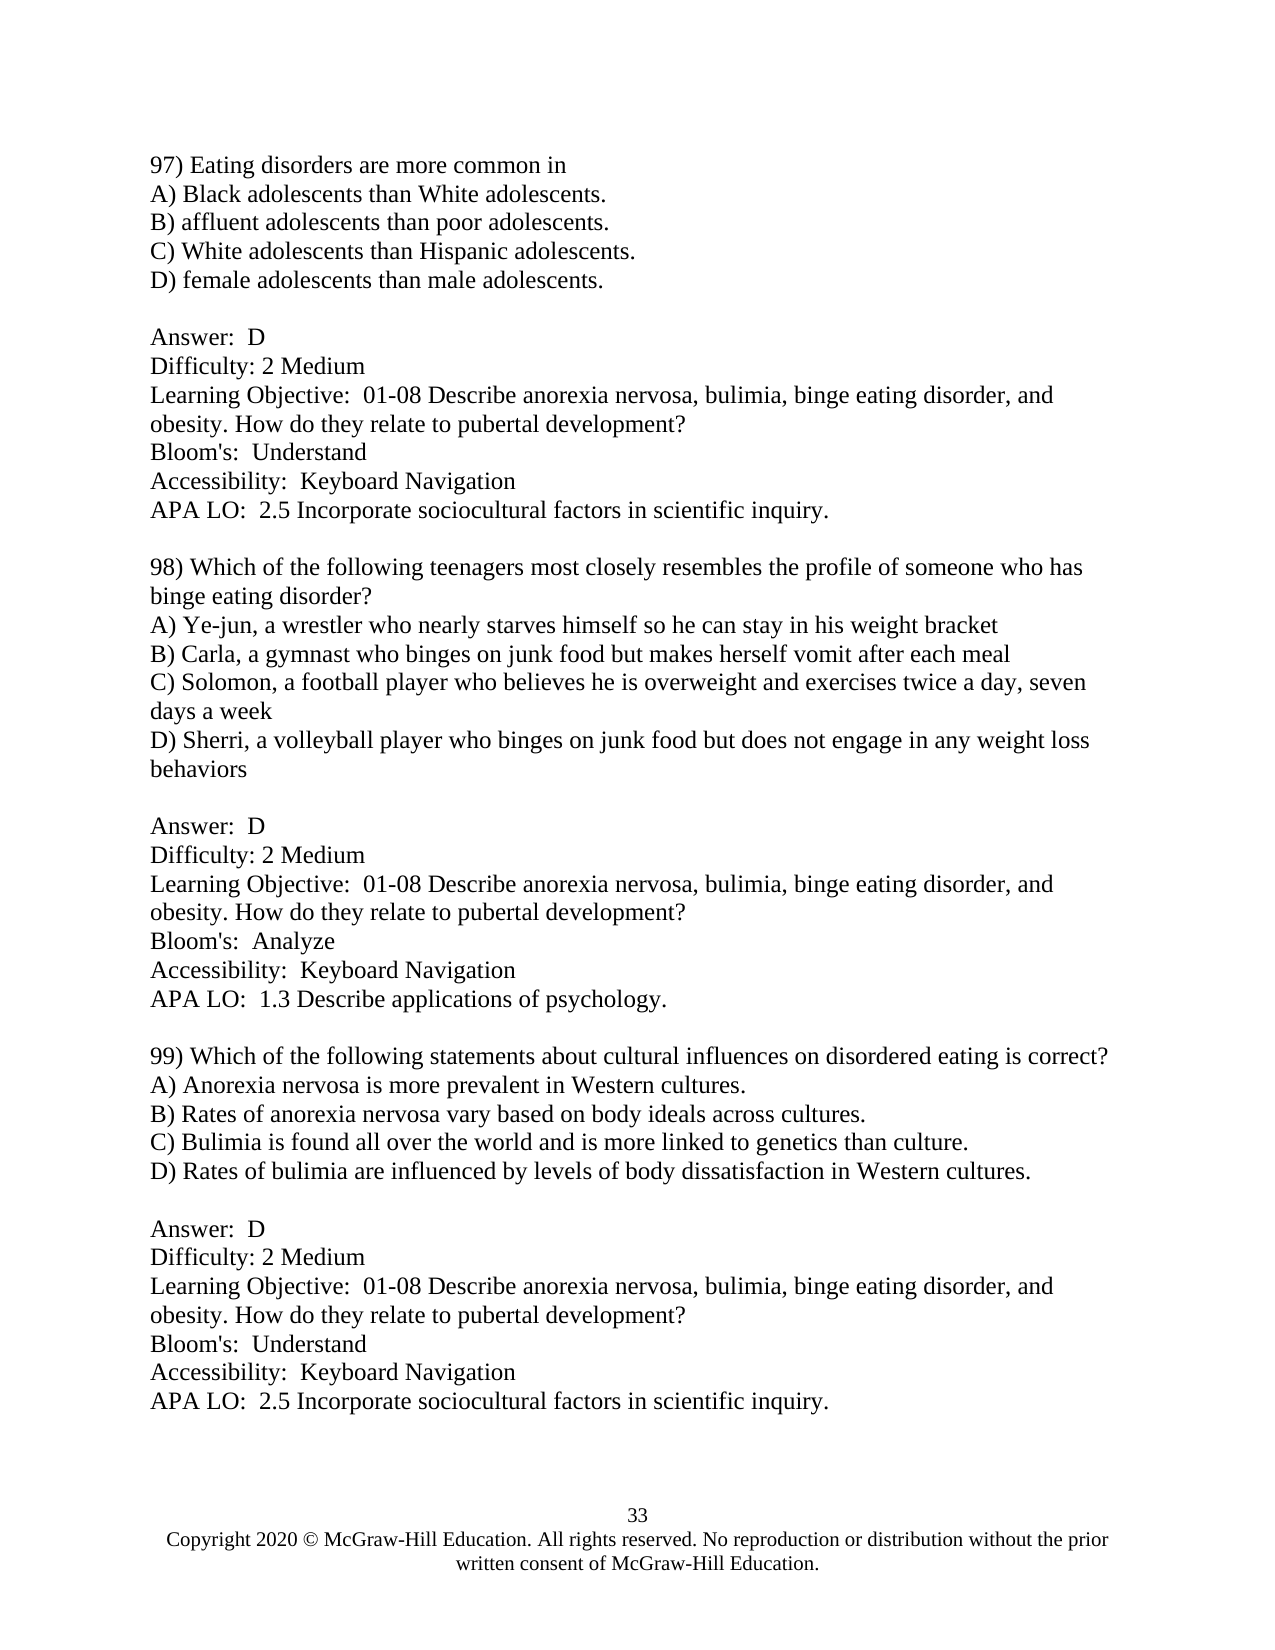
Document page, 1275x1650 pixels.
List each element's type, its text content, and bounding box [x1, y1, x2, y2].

text Learning Objective: 01-08 Describe anorexia nervosa, bulimia, binge eating disorder, and obesity. How do they relate to pubertal development? [150, 869, 1125, 926]
text Bloom's: Understand [150, 437, 1125, 466]
text B) Rates of anorexia nervosa vary based on body ideals across cultures. [150, 1099, 1125, 1127]
text Accessibility: Keyboard Navigation [150, 955, 1125, 984]
text 98) Which of the following teenagers most closely resembles the profile of someone who has binge eating disorder? [150, 552, 1125, 610]
text APA LO: 2.5 Incorporate sociocultural factors in scientific inquiry. [150, 495, 1125, 524]
text A) Ye-jun, a wrestler who nearly starves himself so he can stay in his weight bracket [150, 610, 1125, 639]
text Difficulty: 2 Medium [150, 351, 1125, 380]
text Bloom's: Understand [150, 1329, 1125, 1357]
text Answer: D [150, 322, 1125, 351]
text Accessibility: Keyboard Navigation [150, 466, 1125, 495]
text APA LO: 2.5 Incorporate sociocultural factors in scientific inquiry. [150, 1386, 1125, 1415]
text Learning Objective: 01-08 Describe anorexia nervosa, bulimia, binge eating disorder, and obesity. How do they relate to pubertal development? [150, 380, 1125, 437]
text Answer: D [150, 811, 1125, 840]
text Bloom's: Analyze [150, 926, 1125, 955]
text Learning Objective: 01-08 Describe anorexia nervosa, bulimia, binge eating disorder, and obesity. How do they relate to pubertal development? [150, 1271, 1125, 1329]
text APA LO: 1.3 Describe applications of psychology. [150, 984, 1125, 1012]
text 97) Eating disorders are more common in [150, 150, 1125, 179]
text A) Black adolescents than White adolescents. [150, 179, 1125, 207]
text C) Bulimia is found all over the world and is more linked to genetics than culture. [150, 1127, 1125, 1156]
text D) Rates of bulimia are influenced by levels of body dissatisfaction in Western cultures. [150, 1156, 1125, 1185]
text B) affluent adolescents than poor adolescents. [150, 207, 1125, 236]
text D) Sherri, a volleyball player who binges on junk food but does not engage in any weight loss behaviors [150, 725, 1125, 782]
text Accessibility: Keyboard Navigation [150, 1357, 1125, 1386]
text 99) Which of the following statements about cultural influences on disordered eating is correct? [150, 1041, 1125, 1070]
text C) White adolescents than Hispanic adolescents. [150, 236, 1125, 265]
text C) Solomon, a football player who believes he is overweight and exercises twice a day, seven days a week [150, 667, 1125, 725]
text A) Anorexia nervosa is more prevalent in Western cultures. [150, 1070, 1125, 1099]
text Difficulty: 2 Medium [150, 1242, 1125, 1271]
text Answer: D [150, 1214, 1125, 1242]
text B) Carla, a gymnast who binges on junk food but makes herself vomit after each meal [150, 639, 1125, 667]
text Difficulty: 2 Medium [150, 840, 1125, 869]
text D) female adolescents than male adolescents. [150, 265, 1125, 294]
